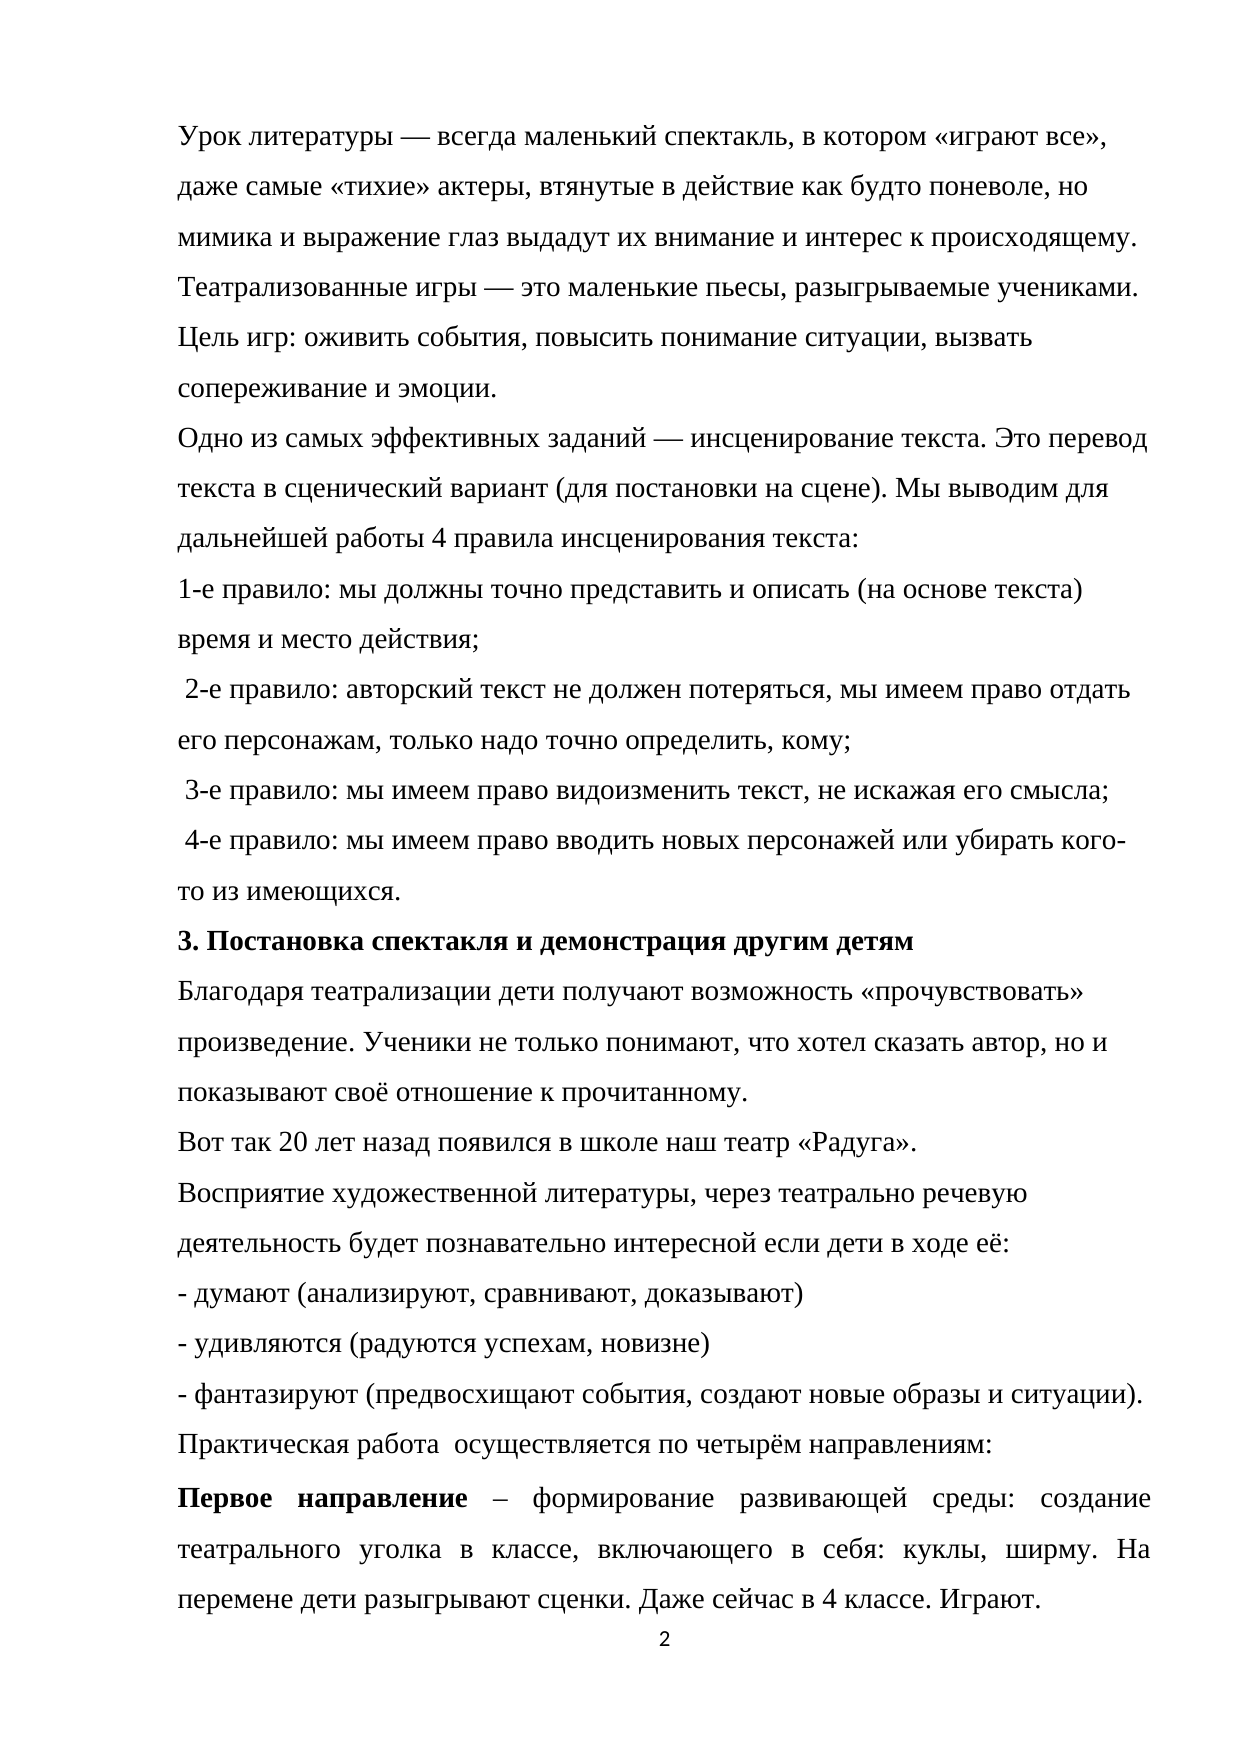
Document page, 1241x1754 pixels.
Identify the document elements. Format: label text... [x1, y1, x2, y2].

text Урок литературы — всегда маленький спектакль, в котором «играют все», даже самые «тихие» актеры, втянутые в действие как будто поневоле, но мимика и выражение глаз выдадут их внимание и интерес к происходящему. Театрализованные игры — это маленькие пьесы, разыгрываемые учениками. Цель игр: оживить события, повысить понимание ситуации, вызвать сопереживание и эмоции. Одно из самых эффективных заданий — инсценирование текста. Это перевод текста в сценический вариант (для постановки на сцене). Мы выводим для дальнейшей работы 4 правила инсценирования текста: [177, 118, 1152, 554]
text Вот так 20 лет назад появился в школе наш театр «Радуга». Восприятие художественной литературы, через театрально речевую деятельность будет познавательно интересной если дети в ходе её: [177, 1124, 1152, 1258]
text 3-е правило: мы имеем право видоизменить текст, не искажая его смысла; [177, 772, 1152, 806]
text - удивляются (радуются успехам, новизне) [177, 1326, 1152, 1359]
text - фантазируют (предвосхищают события, создают новые образы и ситуации). [177, 1376, 1152, 1409]
text - думают (анализируют, сравнивают, доказывают) [177, 1275, 1152, 1309]
text 2-е правило: авторский текст не должен потеряться, мы имеем право отдать его персонажам, только надо точно определить, кому; [177, 672, 1152, 755]
text 4-е правило: мы имеем право вводить новых персонажей или убирать кого-то из имеющихся. 3. Постановка спектакля и демонстрация другим детям Благодаря театрализации дети получают возможность «прочувствовать» произведение. Ученики не только понимают, что хотел сказать автор, но и показывают своё отношение к прочитанному. [177, 822, 1152, 1108]
text Практическая работа осуществляется по четырём направлениям: [177, 1426, 1152, 1460]
text Первое направление – формирование развивающей среды: создание театрального уголка в классе, включающего в себя: куклы, ширму. На перемене дети разыгрывают сценки. Даже сейчас в 4 классе. Играют. [177, 1481, 1152, 1615]
text 1-е правило: мы должны точно представить и описать (на основе текста) время и место действия; [177, 571, 1152, 655]
